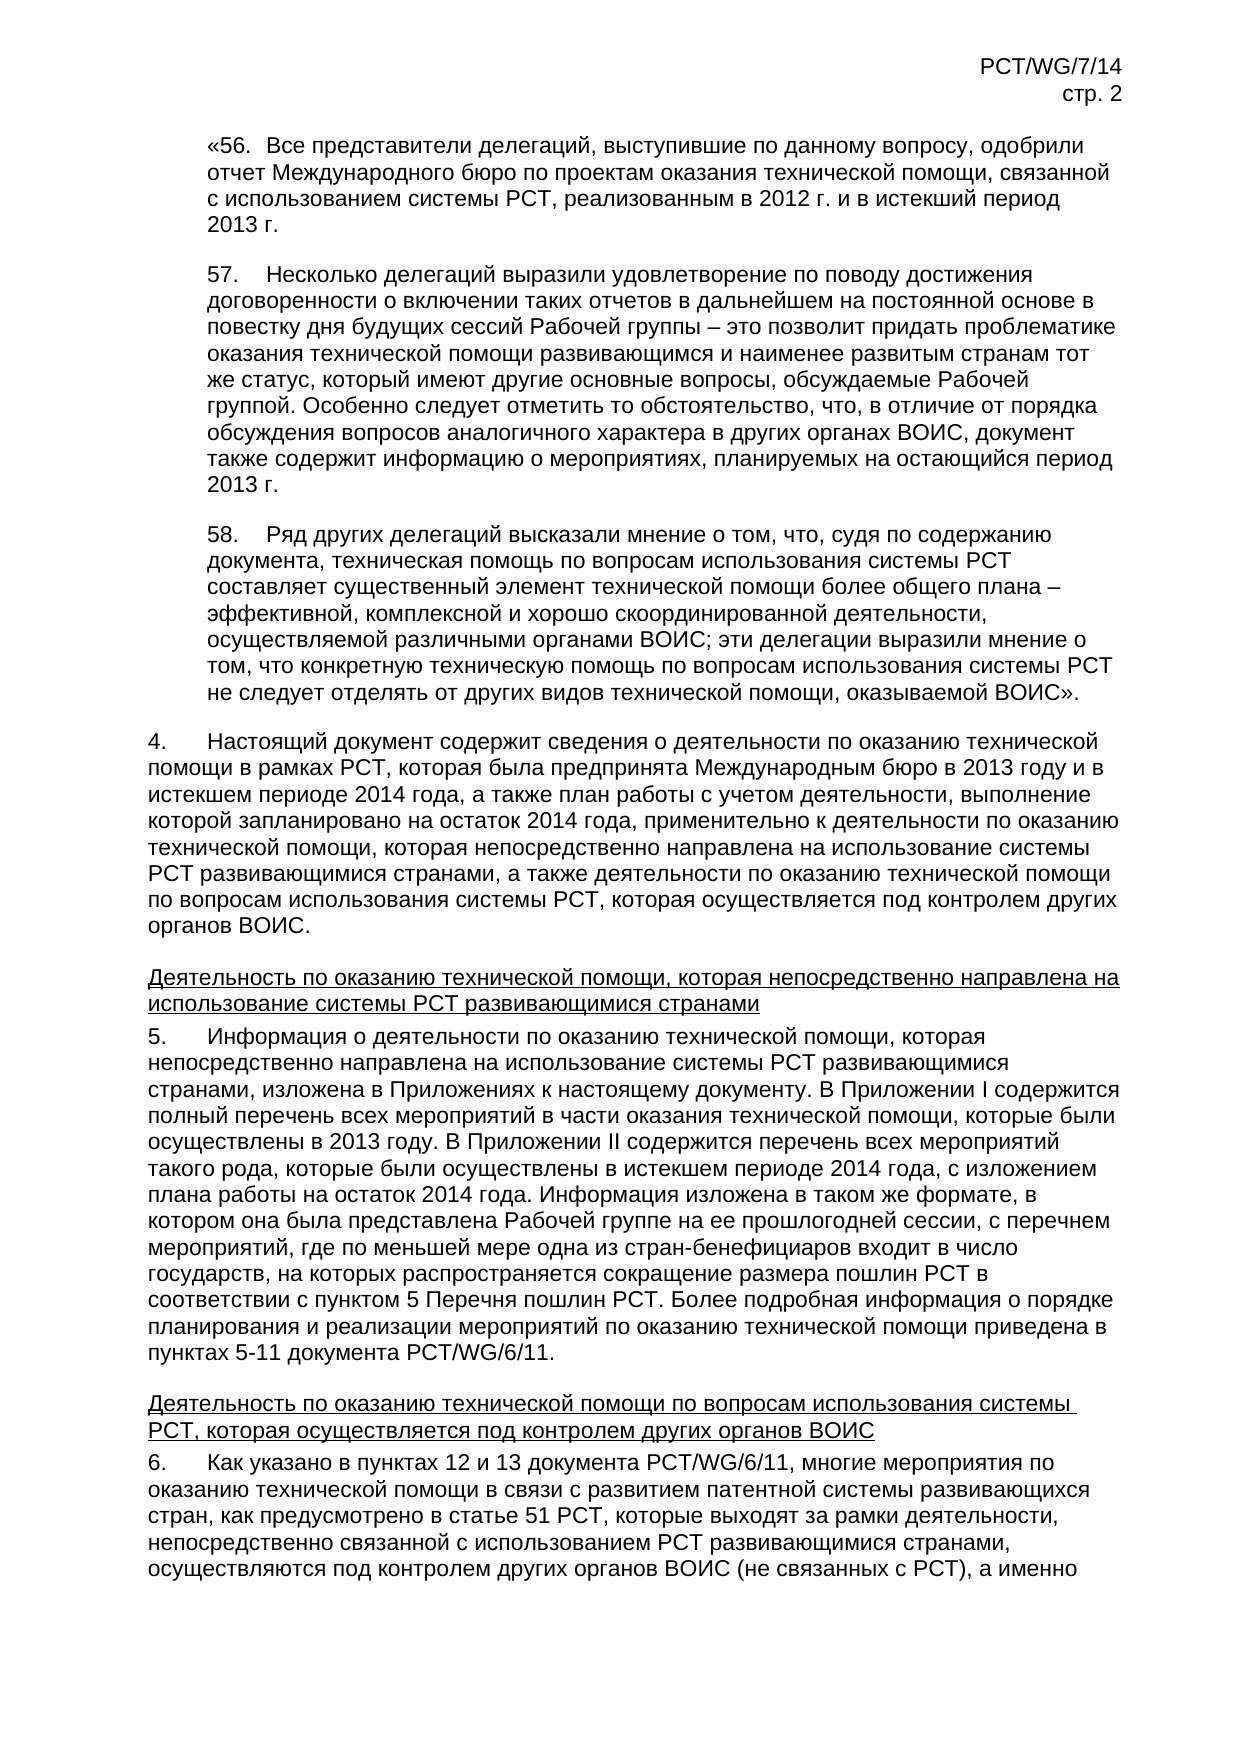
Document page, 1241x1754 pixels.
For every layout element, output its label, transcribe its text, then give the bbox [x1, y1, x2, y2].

subtitle Деятельность по оказанию технической помощи, которая непосредственно направлена на использование системы РСТ развивающимися странами [148, 964, 1122, 1017]
text Информация о деятельности по оказанию технической помощи, которая непосредственно направлена на использование системы РСТ развивающимися странами, изложена в Приложениях к настоящему документу. В Приложении I содержится полный перечень всех мероприятий в части оказания технической помощи, которые были осуществлены в 2013 году. В Приложении II содержится перечень всех мероприятий такого рода, которые были осуществлены в истекшем периоде 2014 года, с изложением плана работы на остаток 2014 года. Информация изложена в таком же формате, в котором она была представлена Рабочей группе на ее прошлогодней сессии, с перечнем мероприятий, где по меньшей мере одна из стран-бенефициаров входит в число государств, на которых распространяется сокращение размера пошлин РСТ в соответствии с пунктом 5 Перечня пошлин РСТ. Более подробная информация о порядке планирования и реализации мероприятий по оказанию технической помощи приведена в пунктах 5-11 документа PCT/WG/6/11. [148, 1023, 1122, 1365]
list 57. Несколько делегаций выразили удовлетворение по поводу достижения договоренности о включении таких отчетов в дальнейшем на постоянной основе в повестку дня будущих сессий Рабочей группы – это позволит придать проблематике оказания технической помощи развивающимся и наименее развитым странам тот же статус, который имеют другие основные вопросы, обсуждаемые Рабочей группой. Особенно следует отметить то обстоятельство, что, в отличие от порядка обсуждения вопросов аналогичного характера в других органах ВОИС, документ также содержит информацию о мероприятиях, планируемых на остающийся период 2013 г. [207, 261, 1122, 498]
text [148, 1449, 1122, 1581]
list «56. Все представители делегаций, выступившие по данному вопросу, одобрили отчет Международного бюро по проектам оказания технической помощи, связанной с использованием системы PCT, реализованным в 2012 г. и в истекший период 2013 г. [207, 132, 1122, 238]
list 58. Ряд других делегаций высказали мнение о том, что, судя по содержанию документа, техническая помощь по вопросам использования системы PCT составляет существенный элемент технической помощи более общего плана – эффективной, комплексной и хорошо скоординированной деятельности, осуществляемой различными органами ВОИС; эти делегации выразили мнение о том, что конкретную техническую помощь по вопросам использования системы PCT не следует отделять от других видов технической помощи, оказываемой ВОИС». [207, 521, 1122, 705]
subtitle Деятельность по оказанию технической помощи по вопросам использования системы РСТ, которая осуществляется под контролем других органов ВОИС [148, 1390, 1122, 1443]
text Настоящий документ содержит сведения о деятельности по оказанию технической помощи в рамках РСТ, которая была предпринята Международным бюро в 2013 году и в истекшем периоде 2014 года, а также план работы с учетом деятельности, выполнение которой запланировано на остаток 2014 года, применительно к деятельности по оказанию технической помощи, которая непосредственно направлена на использование системы РСТ развивающимися странами, а также деятельности по оказанию технической помощи по вопросам использования системы РСТ, которая осуществляется под контролем других органов ВОИС. [148, 728, 1122, 939]
